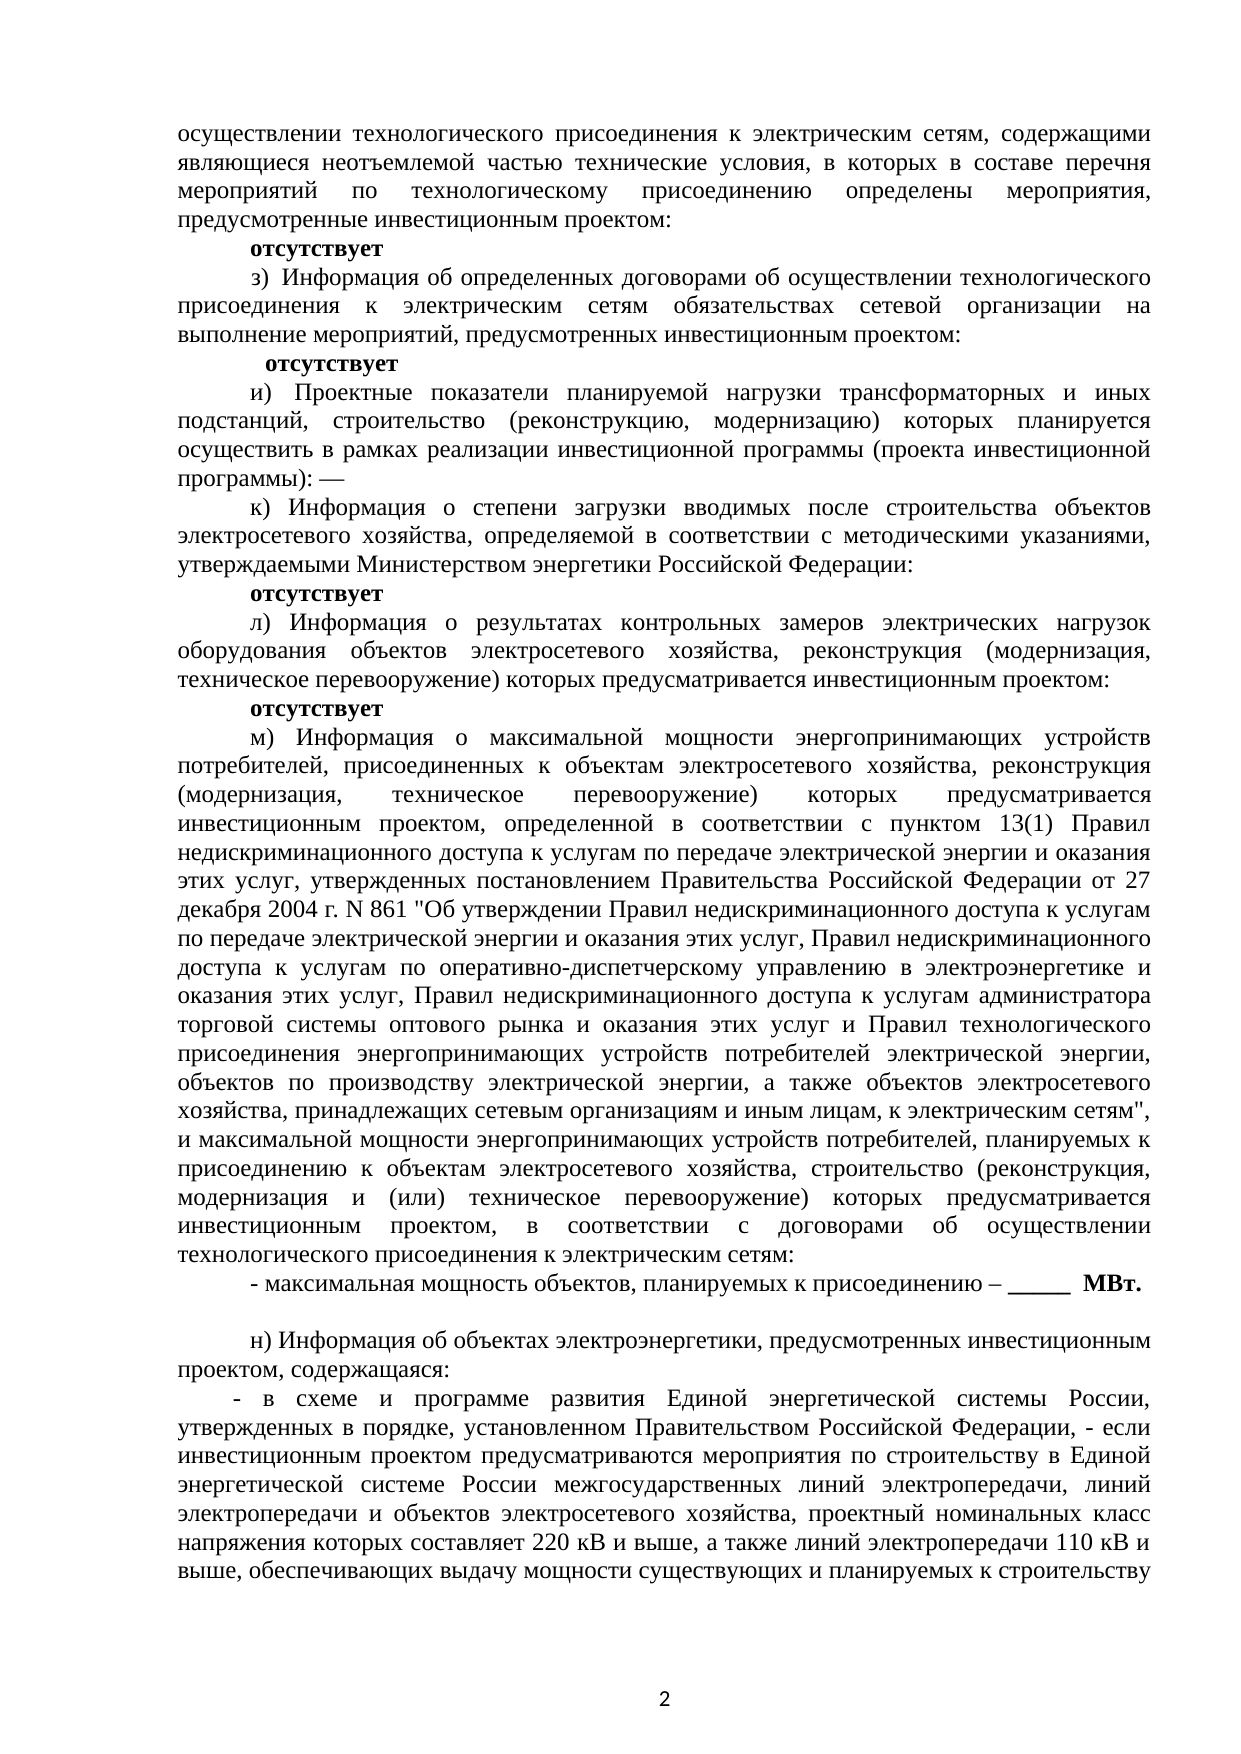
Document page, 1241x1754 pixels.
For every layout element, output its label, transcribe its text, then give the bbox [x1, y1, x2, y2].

text отсутствует [265, 348, 1152, 377]
text отсутствует [250, 233, 1152, 262]
text л) Информация о результатах контрольных замеров электрических нагрузок оборудования объектов электросетевого хозяйства, реконструкция (модернизация, техническое перевооружение) которых предусматривается инвестиционным проектом: [177, 607, 1152, 693]
text отсутствует [177, 693, 1152, 722]
text н) Информация об объектах электроэнергетики, предусмотренных инвестиционным проектом, содержащаяся: [177, 1326, 1152, 1383]
text к) Информация о степени загрузки вводимых после строительства объектов электросетевого хозяйства, определяемой в соответствии с методическими указаниями, утверждаемыми Министерством энергетики Российской Федерации: [177, 492, 1152, 578]
text отсутствует [177, 578, 1152, 607]
text - максимальная мощность объектов, планируемых к присоединению – _____ МВт. [177, 1268, 1152, 1297]
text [177, 118, 1152, 233]
text м) Информация о максимальной мощности энергопринимающих устройств потребителей, присоединенных к объектам электросетевого хозяйства, реконструкция (модернизация, техническое перевооружение) которых предусматривается инвестиционным проектом, определенной в соответствии с пунктом 13(1) Правил недискриминационного доступа к услугам по передаче электрической энергии и оказания этих услуг, утвержденных постановлением Правительства Российской Федерации от 27 декабря 2004 г. N 861 "Об утверждении Правил недискриминационного доступа к услугам по передаче электрической энергии и оказания этих услуг, Правил недискриминационного доступа к услугам по оперативно-диспетчерскому управлению в электроэнергетике и оказания этих услуг, Правил недискриминационного доступа к услугам администратора торговой системы оптового рынка и оказания этих услуг и Правил технологического присоединения энергопринимающих устройств потребителей электрической энергии, объектов по производству электрической энергии, а также объектов электросетевого хозяйства, принадлежащих сетевым организациям и иным лицам, к электрическим сетям", и максимальной мощности энергопринимающих устройств потребителей, планируемых к присоединению к объектам электросетевого хозяйства, строительство (реконструкция, модернизация и (или) техническое перевооружение) которых предусматривается инвестиционным проектом, в соответствии с договорами об осуществлении технологического присоединения к электрическим сетям: [177, 722, 1152, 1268]
text з) Информация об определенных договорами об осуществлении технологического присоединения к электрическим сетям обязательствах сетевой организации на выполнение мероприятий, предусмотренных инвестиционным проектом: [177, 262, 1152, 348]
text и) Проектные показатели планируемой нагрузки трансформаторных и иных подстанций, строительство (реконструкцию, модернизацию) которых планируется осуществить в рамках реализации инвестиционной программы (проекта инвестиционной программы): — [177, 377, 1152, 492]
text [177, 1383, 1152, 1584]
